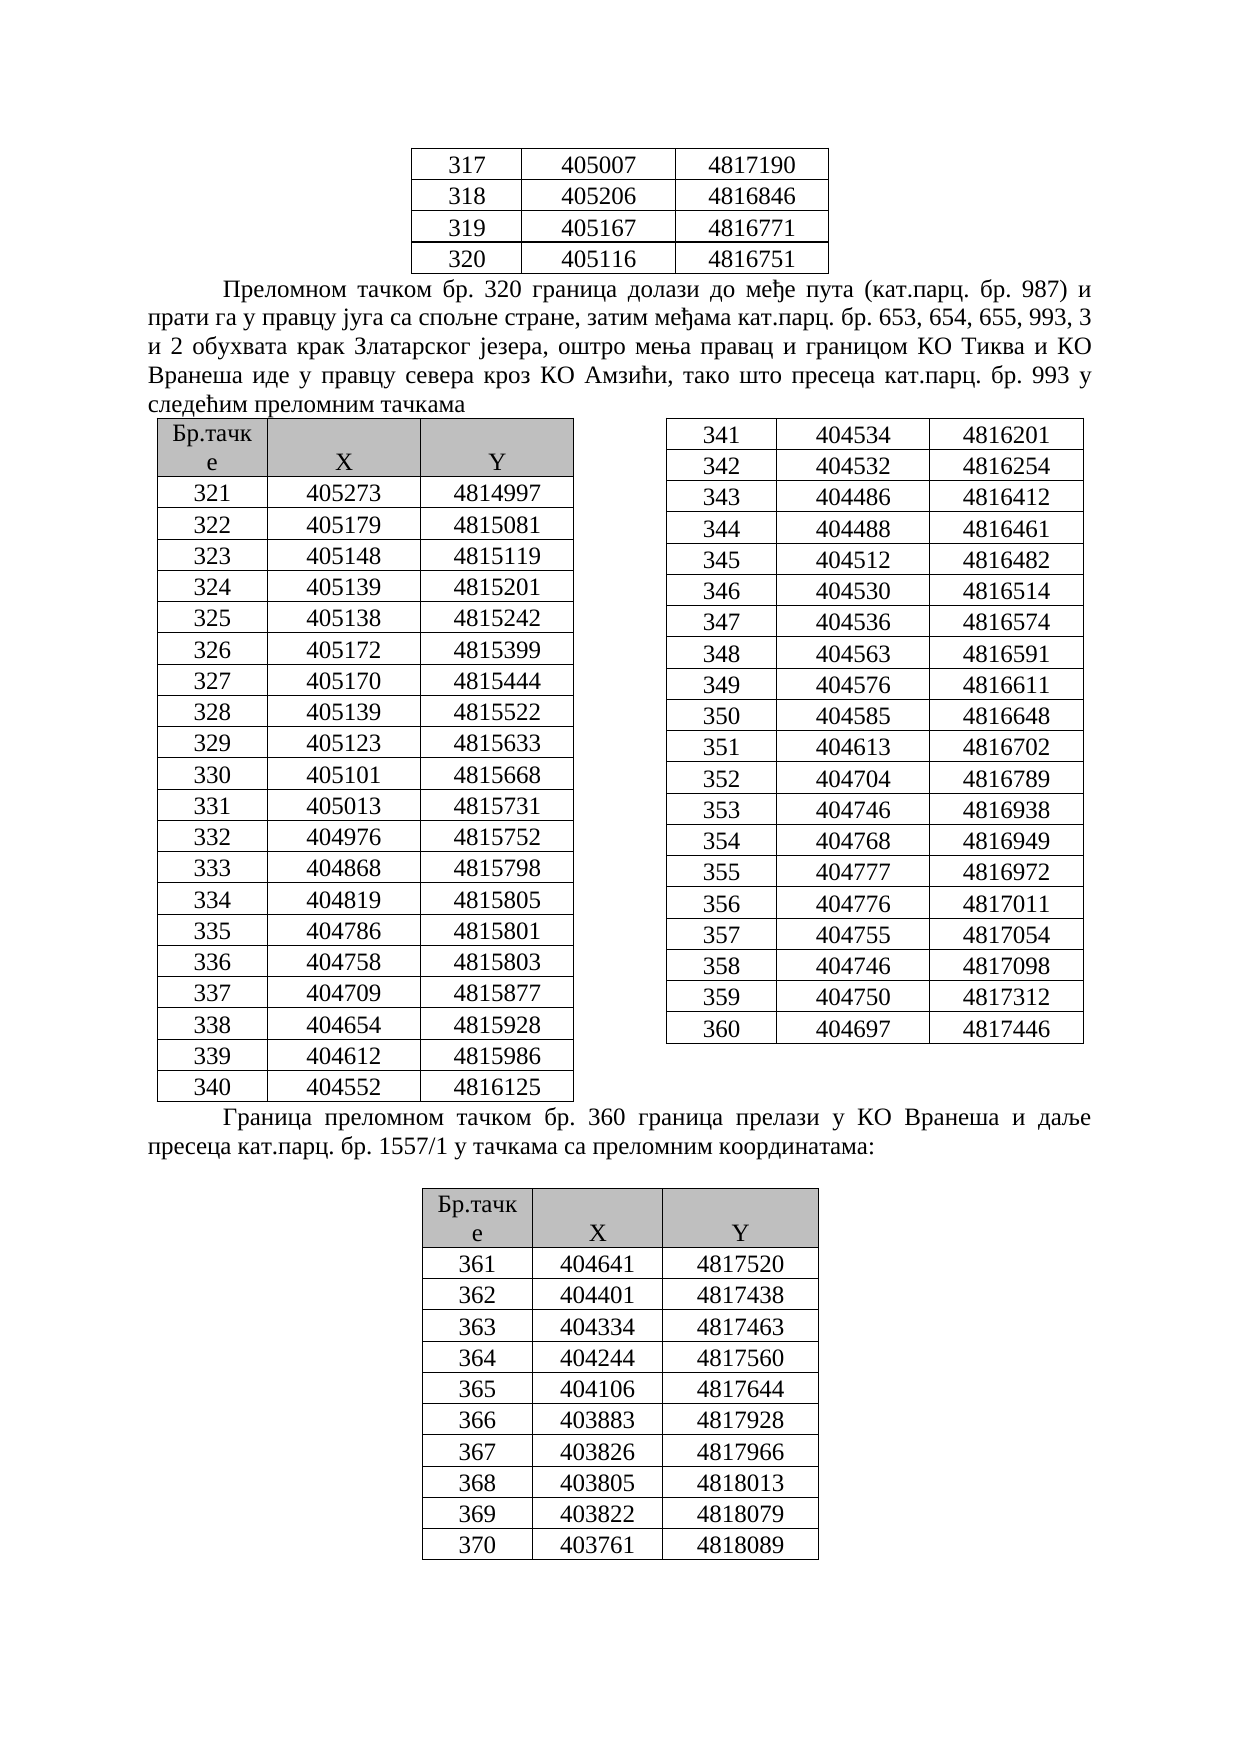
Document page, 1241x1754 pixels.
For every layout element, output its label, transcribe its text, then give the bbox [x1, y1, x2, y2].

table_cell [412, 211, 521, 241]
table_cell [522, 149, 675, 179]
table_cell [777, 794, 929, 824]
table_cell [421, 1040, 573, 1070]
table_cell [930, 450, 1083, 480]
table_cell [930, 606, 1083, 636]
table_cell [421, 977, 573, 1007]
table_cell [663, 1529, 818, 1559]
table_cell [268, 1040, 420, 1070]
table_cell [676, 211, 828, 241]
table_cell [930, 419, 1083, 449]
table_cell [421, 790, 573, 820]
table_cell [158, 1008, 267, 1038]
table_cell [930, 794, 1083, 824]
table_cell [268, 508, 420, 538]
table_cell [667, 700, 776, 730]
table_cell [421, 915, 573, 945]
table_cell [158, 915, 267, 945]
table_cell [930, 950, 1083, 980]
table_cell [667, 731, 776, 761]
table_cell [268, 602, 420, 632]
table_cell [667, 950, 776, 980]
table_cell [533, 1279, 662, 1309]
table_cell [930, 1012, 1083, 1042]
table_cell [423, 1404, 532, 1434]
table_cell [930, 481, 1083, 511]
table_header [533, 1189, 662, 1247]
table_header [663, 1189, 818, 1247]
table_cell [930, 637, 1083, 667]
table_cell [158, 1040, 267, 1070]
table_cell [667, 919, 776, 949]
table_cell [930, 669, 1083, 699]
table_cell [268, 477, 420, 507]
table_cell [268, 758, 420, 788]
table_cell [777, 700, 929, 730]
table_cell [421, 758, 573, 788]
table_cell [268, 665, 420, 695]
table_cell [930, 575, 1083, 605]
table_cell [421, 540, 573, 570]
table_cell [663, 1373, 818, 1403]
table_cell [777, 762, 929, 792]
text Преломном тачком бр. 320 граница долази до међе пута (кат.парц. бр. 987) и прати га у правцу југа са спољне стране, затим међама кат.парц. бр. 653, 654, 655, 993, 3 и 2 обухвата крак Златарског језера, оштро мења правац и границом КО Тиква и КО Вранеша иде у правцу севера кроз КО Амзићи, тако што пресеца кат.парц. бр. 993 у следећим преломним тачкама [148, 274, 1093, 417]
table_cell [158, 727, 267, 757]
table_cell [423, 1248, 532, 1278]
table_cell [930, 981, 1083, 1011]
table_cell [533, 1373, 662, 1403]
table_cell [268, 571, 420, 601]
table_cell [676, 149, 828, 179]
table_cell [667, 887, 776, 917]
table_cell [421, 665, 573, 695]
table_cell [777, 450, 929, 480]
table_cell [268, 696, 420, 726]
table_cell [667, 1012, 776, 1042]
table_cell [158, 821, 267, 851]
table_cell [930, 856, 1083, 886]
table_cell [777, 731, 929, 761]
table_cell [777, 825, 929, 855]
text Граница преломном тачком бр. 360 граница прелази у КО Вранеша и даље пресеца кат.парц. бр. 1557/1 у тачкама са преломним координатама: [148, 1102, 1093, 1159]
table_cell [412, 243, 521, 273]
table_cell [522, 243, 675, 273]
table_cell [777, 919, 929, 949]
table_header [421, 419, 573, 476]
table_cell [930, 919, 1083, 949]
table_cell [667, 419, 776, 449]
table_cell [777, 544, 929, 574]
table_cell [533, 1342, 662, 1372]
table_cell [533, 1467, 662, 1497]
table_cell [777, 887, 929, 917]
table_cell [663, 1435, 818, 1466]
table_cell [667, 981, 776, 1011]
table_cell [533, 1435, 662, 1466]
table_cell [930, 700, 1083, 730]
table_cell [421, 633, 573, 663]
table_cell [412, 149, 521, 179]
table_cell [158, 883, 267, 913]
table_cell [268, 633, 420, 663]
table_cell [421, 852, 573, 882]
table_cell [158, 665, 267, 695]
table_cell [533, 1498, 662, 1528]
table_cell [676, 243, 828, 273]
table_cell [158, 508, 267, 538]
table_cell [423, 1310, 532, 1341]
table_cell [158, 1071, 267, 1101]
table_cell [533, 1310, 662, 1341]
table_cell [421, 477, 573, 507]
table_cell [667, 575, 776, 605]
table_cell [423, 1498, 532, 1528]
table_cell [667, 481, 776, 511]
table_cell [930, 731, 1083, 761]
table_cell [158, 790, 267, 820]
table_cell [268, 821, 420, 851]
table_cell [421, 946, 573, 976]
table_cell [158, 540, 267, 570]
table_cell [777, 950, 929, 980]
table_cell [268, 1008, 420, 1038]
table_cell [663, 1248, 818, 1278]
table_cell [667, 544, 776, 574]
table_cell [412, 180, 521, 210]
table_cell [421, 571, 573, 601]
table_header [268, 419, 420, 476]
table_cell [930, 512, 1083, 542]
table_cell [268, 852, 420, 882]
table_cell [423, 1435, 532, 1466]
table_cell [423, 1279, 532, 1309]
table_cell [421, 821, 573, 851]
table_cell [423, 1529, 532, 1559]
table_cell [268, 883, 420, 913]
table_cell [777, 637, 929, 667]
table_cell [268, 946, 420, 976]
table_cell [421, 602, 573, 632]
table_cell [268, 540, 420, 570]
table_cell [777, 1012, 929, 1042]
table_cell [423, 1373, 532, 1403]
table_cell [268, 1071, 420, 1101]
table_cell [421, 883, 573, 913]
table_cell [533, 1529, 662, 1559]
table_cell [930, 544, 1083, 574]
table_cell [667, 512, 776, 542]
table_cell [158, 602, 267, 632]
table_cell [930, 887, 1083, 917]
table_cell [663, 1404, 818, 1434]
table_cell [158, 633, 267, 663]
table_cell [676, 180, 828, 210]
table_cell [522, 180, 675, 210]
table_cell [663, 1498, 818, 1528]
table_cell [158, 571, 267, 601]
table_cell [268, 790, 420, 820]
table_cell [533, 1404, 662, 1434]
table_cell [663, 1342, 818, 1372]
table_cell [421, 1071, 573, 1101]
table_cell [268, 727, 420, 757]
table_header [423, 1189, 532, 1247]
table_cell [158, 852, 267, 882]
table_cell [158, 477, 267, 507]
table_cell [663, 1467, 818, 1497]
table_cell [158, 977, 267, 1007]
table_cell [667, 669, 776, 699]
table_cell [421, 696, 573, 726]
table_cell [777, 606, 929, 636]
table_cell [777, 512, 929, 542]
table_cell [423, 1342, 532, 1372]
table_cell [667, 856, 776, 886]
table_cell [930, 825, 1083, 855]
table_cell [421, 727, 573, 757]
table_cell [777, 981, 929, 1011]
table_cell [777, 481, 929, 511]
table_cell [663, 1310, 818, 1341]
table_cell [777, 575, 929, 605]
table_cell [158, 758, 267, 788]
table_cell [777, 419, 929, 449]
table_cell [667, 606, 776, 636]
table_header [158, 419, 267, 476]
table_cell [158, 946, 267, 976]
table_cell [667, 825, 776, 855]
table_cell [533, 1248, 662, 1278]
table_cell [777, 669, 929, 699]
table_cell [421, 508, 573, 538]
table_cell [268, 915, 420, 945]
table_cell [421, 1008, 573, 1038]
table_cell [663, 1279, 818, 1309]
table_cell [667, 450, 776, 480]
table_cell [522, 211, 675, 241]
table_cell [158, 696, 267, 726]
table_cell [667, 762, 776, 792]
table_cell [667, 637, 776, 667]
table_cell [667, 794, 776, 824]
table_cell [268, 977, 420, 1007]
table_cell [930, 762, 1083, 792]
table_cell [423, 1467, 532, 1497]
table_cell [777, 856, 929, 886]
